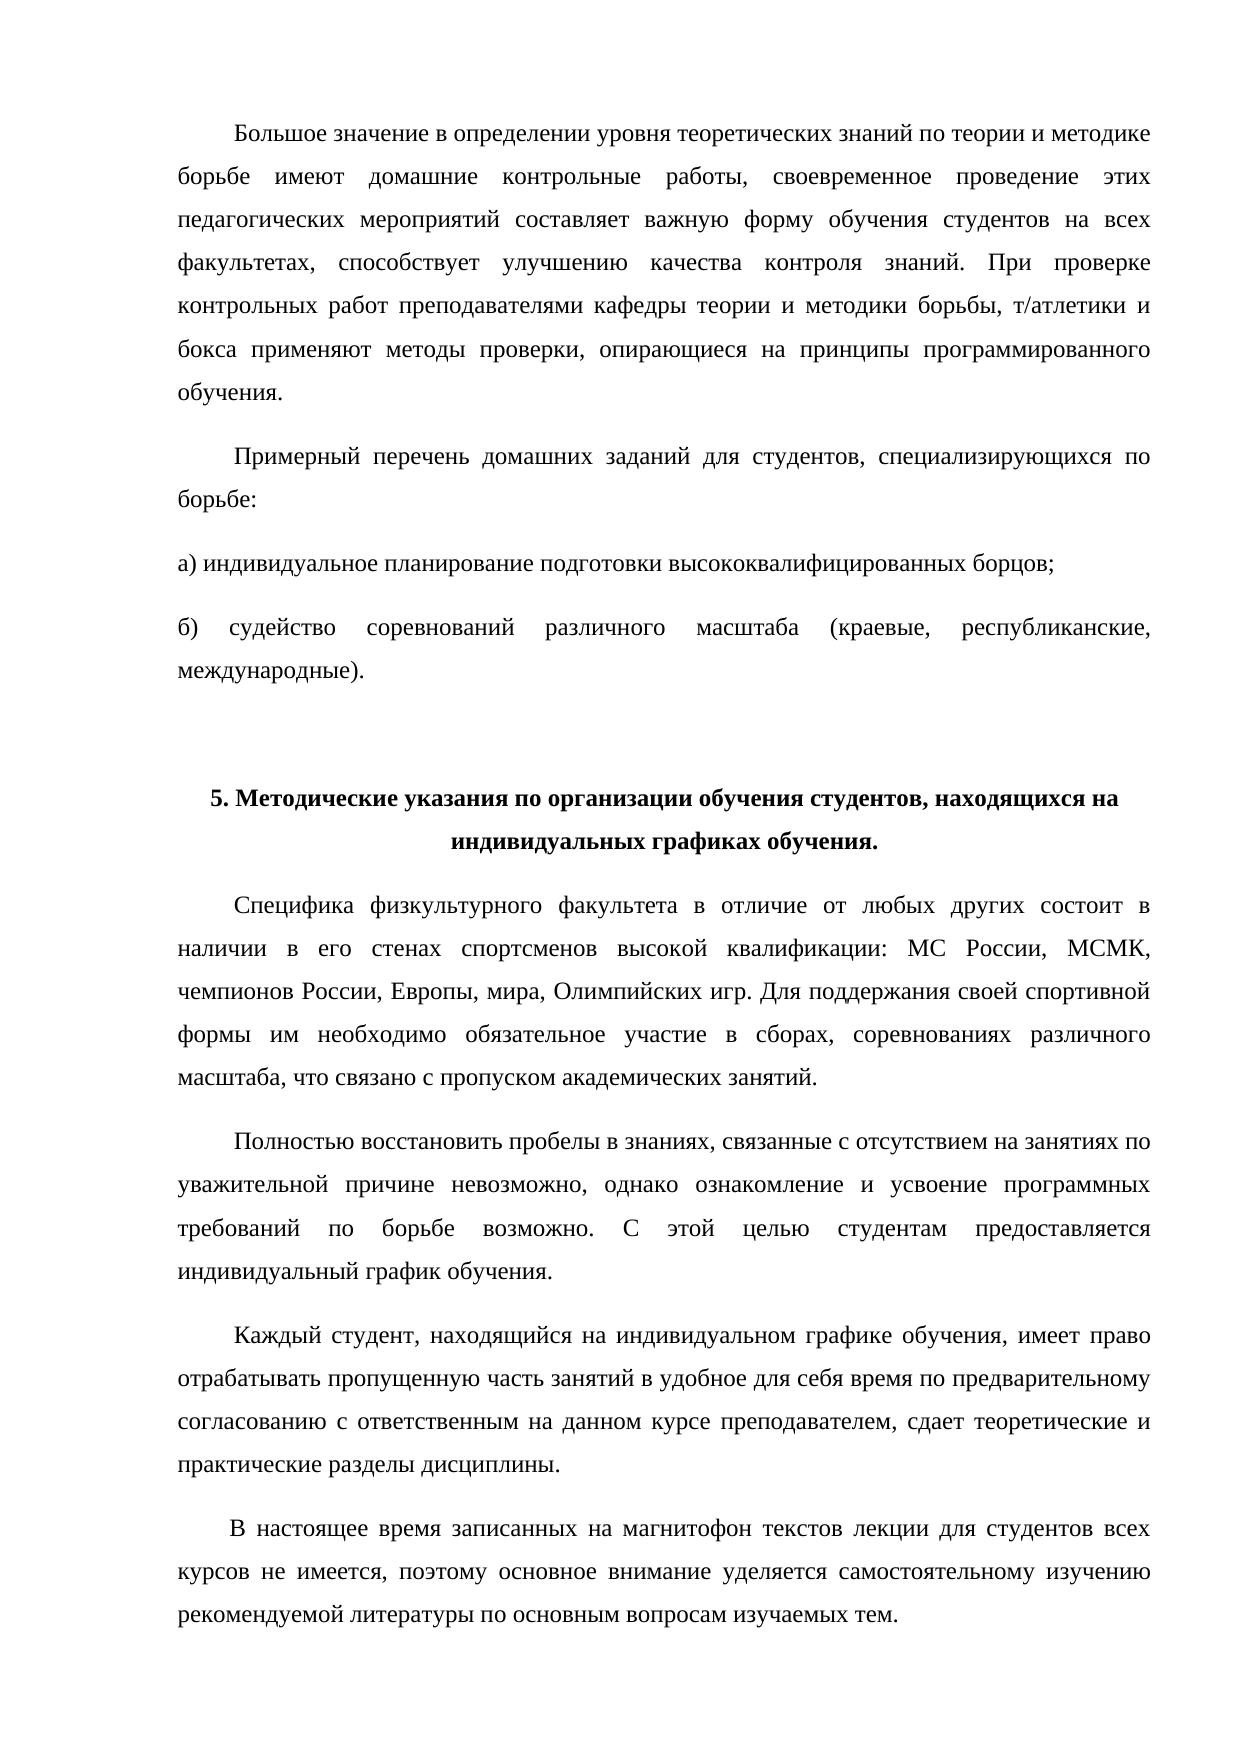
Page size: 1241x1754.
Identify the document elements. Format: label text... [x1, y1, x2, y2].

text Полностью восстановить пробелы в знаниях, связанные с отсутствием на занятиях по уважительной причине невозможно, однако ознакомление и усвоение программных требований по борьбе возможно. С этой целью студентам предоставляется индивидуальный график обучения. [177, 1126, 1152, 1284]
text Каждый студент, находящийся на индивидуальном графике обучения, имеет право отрабатывать пропущенную часть занятий в удобное для себя время по предварительному согласованию с ответственным на данном курсе преподавателем, сдает теоретические и практические разделы дисциплины. [177, 1320, 1152, 1478]
text Специфика физкультурного факультета в отличие от любых других состоит в наличии в его стенах спортсменов высокой квалификации: МС России, МСМК, чемпионов России, Европы, мира, Олимпийских игр. Для поддержания своей спортивной формы им необходимо обязательное участие в сборах, соревнованиях различного масштаба, что связано с пропуском академических занятий. [177, 890, 1152, 1091]
text 5. Методические указания по организации обучения студентов, находящихся на индивидуальных графиках обучения. [177, 783, 1152, 855]
text а) индивидуальное планирование подготовки высококвалифицированных борцов; [177, 548, 1152, 577]
text В настоящее время записанных на магнитофон текстов лекции для студентов всех курсов не имеется, поэтому основное внимание уделяется самостоятельному изучению рекомендуемой литературы по основным вопросам изучаемых тем. [177, 1513, 1152, 1628]
text б) судейство соревнований различного масштаба (краевые, республиканские, международные). [177, 612, 1152, 684]
text Примерный перечень домашних заданий для студентов, специализирующихся по борьбе: [177, 441, 1152, 513]
text Большое значение в определении уровня теоретических знаний по теории и методике борьбе имеют домашние контрольные работы, своевременное проведение этих педагогических мероприятий составляет важную форму обучения студентов на всех факультетах, способствует улучшению качества контроля знаний. При проверке контрольных работ преподавателями кафедры теории и методики борьбы, т/атлетики и бокса применяют методы проверки, опирающиеся на принципы программированного обучения. [177, 118, 1152, 406]
